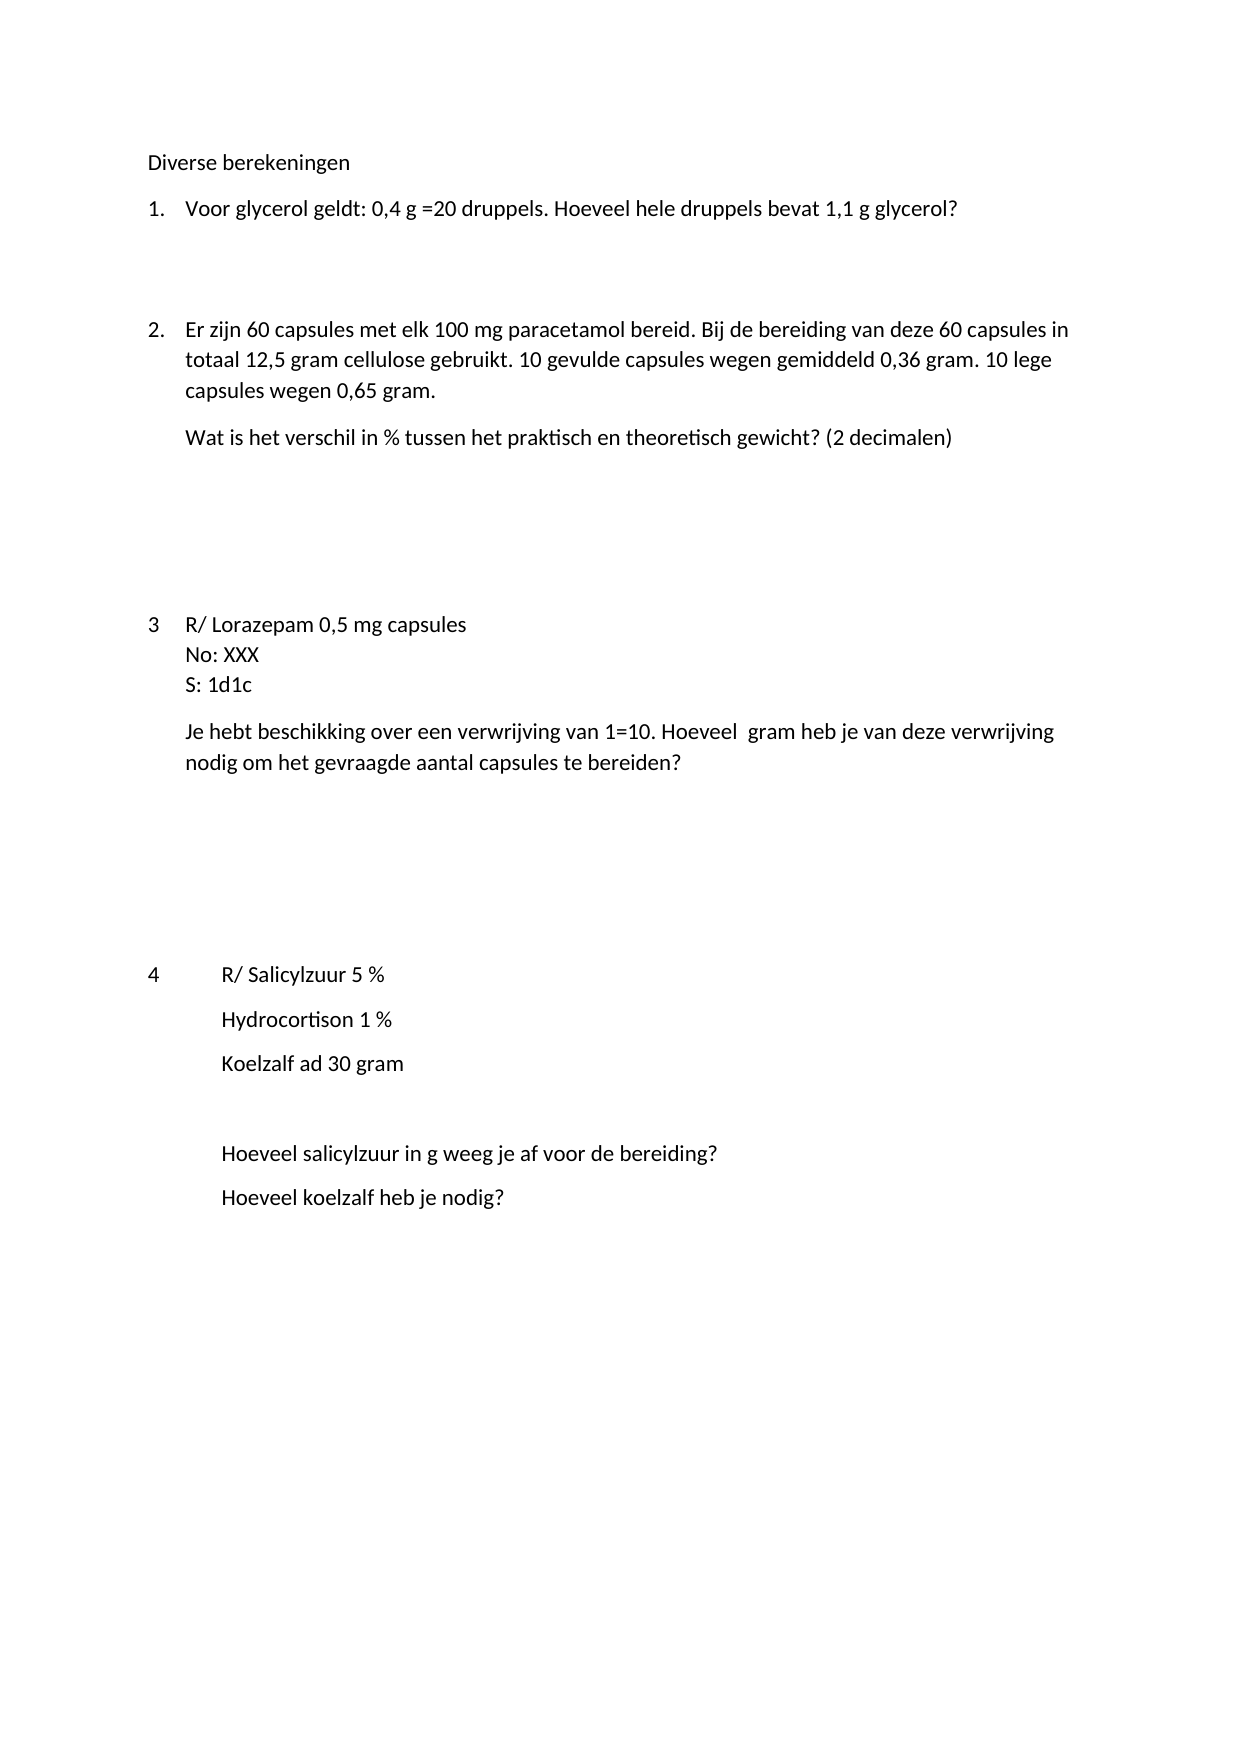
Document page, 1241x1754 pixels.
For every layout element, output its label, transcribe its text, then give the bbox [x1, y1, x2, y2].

list Voor glycerol geldt: 0,4 g =20 druppels. Hoeveel hele druppels bevat 1,1 g glycerol? [148, 194, 1093, 222]
text Hydrocortison 1 % [148, 1005, 1093, 1033]
text 3 R/ Lorazepam 0,5 mg capsules No: XXX S: 1d1c [148, 610, 1093, 698]
text Hoeveel salicylzuur in g weeg je af voor de bereiding? [148, 1139, 1093, 1167]
list Er zijn 60 capsules met elk 100 mg paracetamol bereid. Bij de bereiding van deze 60 capsules in totaal 12,5 gram cellulose gebruikt. 10 gevulde capsules wegen gemiddeld 0,36 gram. 10 lege capsules wegen 0,65 gram. [148, 315, 1093, 404]
text Je hebt beschikking over een verwrijving van 1=10. Hoeveel gram heb je van deze verwrijving nodig om het gevraagde aantal capsules te bereiden? [185, 717, 1093, 776]
text Diverse berekeningen [148, 148, 1093, 176]
text Koelzalf ad 30 gram [148, 1049, 1093, 1077]
text 4 R/ Salicylzuur 5 % [148, 960, 1093, 988]
text Hoeveel koelzalf heb je nodig? [148, 1183, 1093, 1211]
text Wat is het verschil in % tussen het praktisch en theoretisch gewicht? (2 decimalen) [148, 423, 1093, 451]
